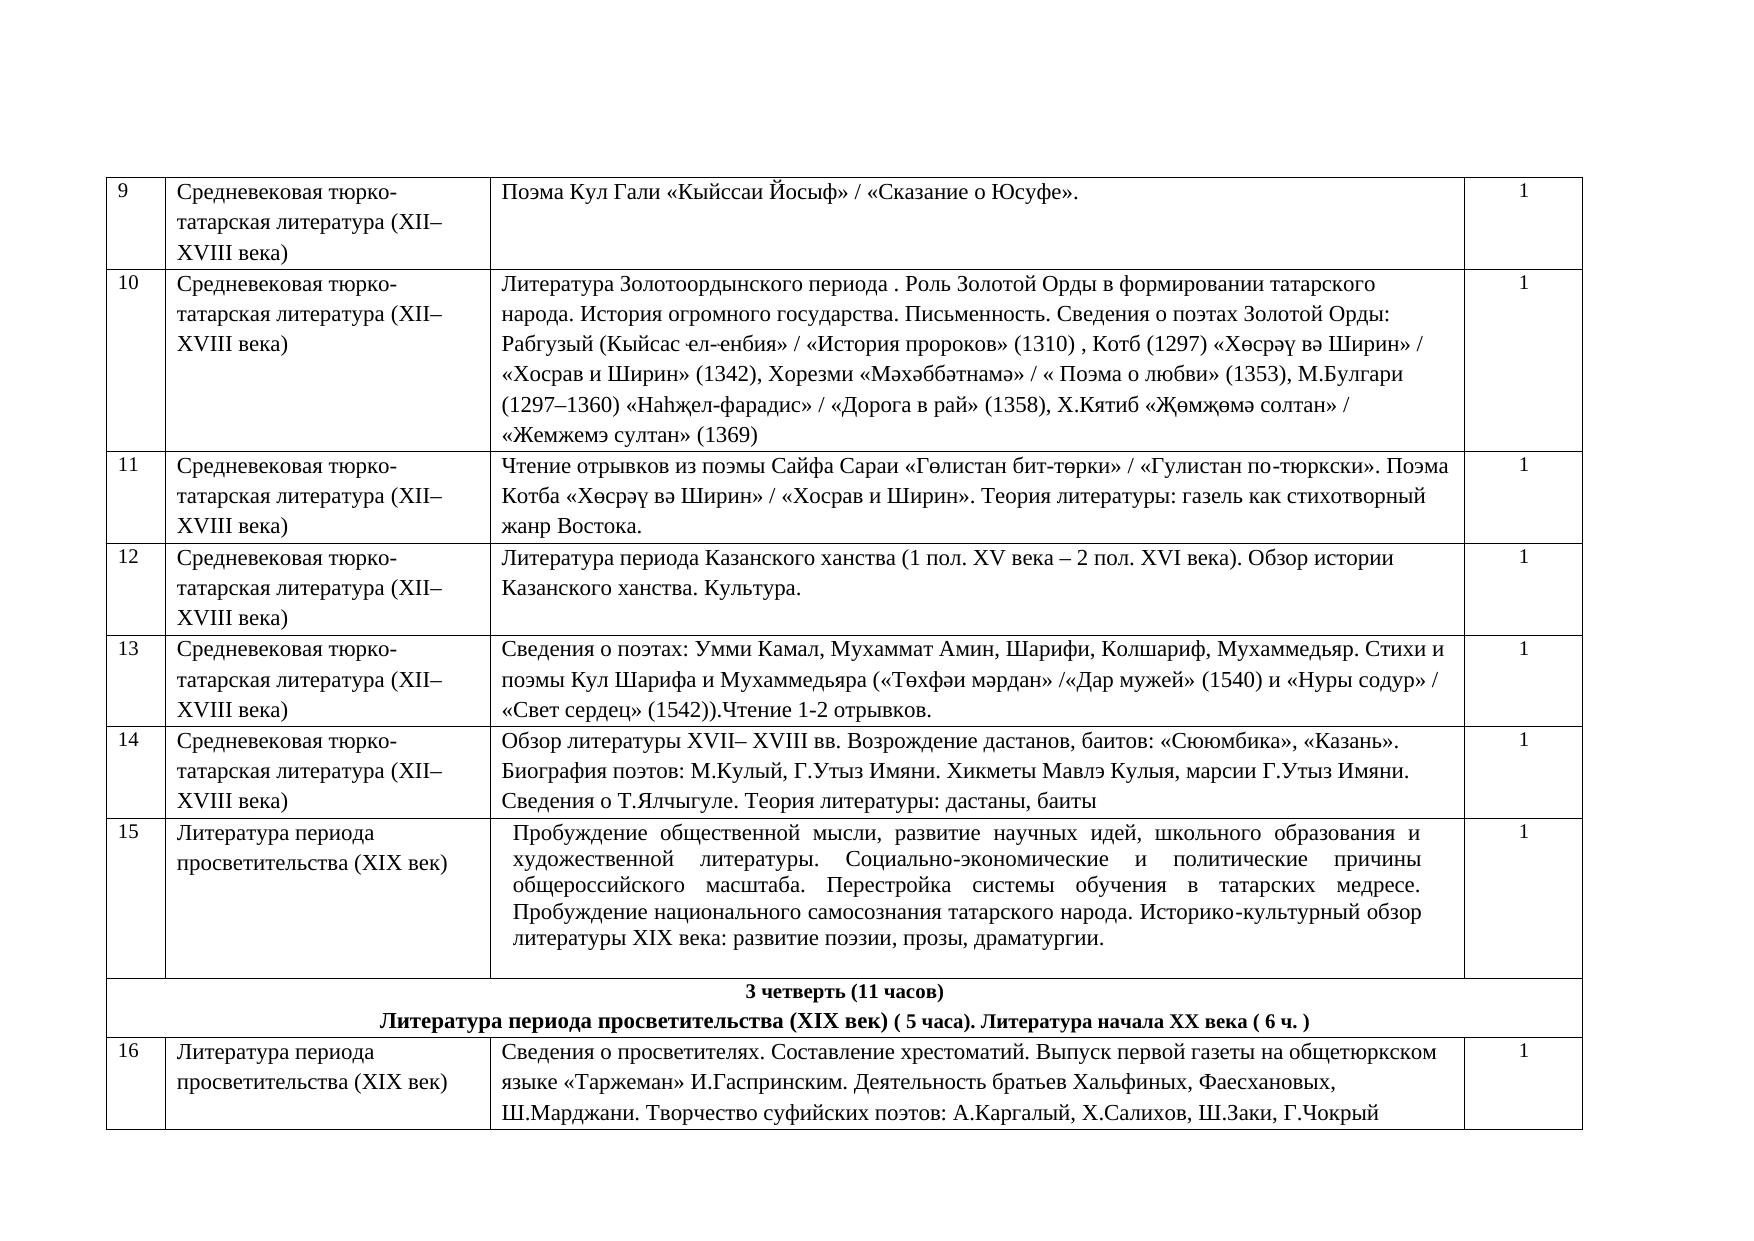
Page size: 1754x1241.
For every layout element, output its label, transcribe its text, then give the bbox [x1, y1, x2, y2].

table_cell 1 [1465, 1038, 1582, 1129]
table_cell Обзор литературы XVII– XVIII вв. Возрождение дастанов, баитов: «Сююмбика», «Казань». Биография поэтов: М.Кулый, Г.Утыз Имяни. Хикметы Мавлэ Кулыя, марсии Г.Утыз Имяни. Сведения о Т.Ялчыгуле. Теория литературы: дастаны, баиты [491, 727, 1464, 818]
table_cell 14 [107, 727, 165, 818]
table_cell Пробуждение общественной мысли, развитие научных идей, школьного образования и художественной литературы. Социально-экономические и политические причины общероссийского масштаба. Перестройка системы обучения в татарских медресе. Пробуждение национального самосознания татарского народа. Историко-культурный обзор литературы XIX века: развитие поэзии, прозы, драматургии. [491, 819, 1464, 978]
table_cell 9 [107, 178, 165, 269]
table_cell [166, 1038, 490, 1129]
table_cell Сведения о поэтах: Умми Камал, Мухаммат Амин, Шарифи, Колшариф, Мухаммедьяр. Стихи и поэмы Кул Шарифа и Мухаммедьяра («Төхфәи мәрдан» /«Дар мужей» (1540) и «Нуры содур» / «Свет сердец» (1542)).Чтение 1-2 отрывков. [491, 636, 1464, 726]
table_cell Поэма Кул Гали «Кыйссаи Йосыф» / «Сказание о Юсуфе». [491, 178, 1464, 269]
table_cell 1 [1465, 636, 1582, 726]
table_cell 12 [107, 544, 165, 634]
table_cell 1 [1465, 727, 1582, 818]
table_cell 1 [1465, 819, 1582, 978]
table_cell Сведения о просветителях. Составление хрестоматий. Выпуск первой газеты на общетюркском языке «Таржеман» И.Гаспринским. Деятельность братьев Хальфиных, Фаесхановых, Ш.Марджани. Творчество суфийских поэтов: А.Каргалый, Х.Салихов, Ш.Заки, Г.Чокрый [491, 1038, 1464, 1129]
table_cell 1 [1465, 270, 1582, 451]
table_cell 15 [107, 819, 165, 978]
table_cell 13 [107, 636, 165, 726]
table_cell 1 [1465, 544, 1582, 634]
table_cell 1 [1465, 178, 1582, 269]
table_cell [166, 270, 490, 451]
table_cell Средневековая тюрко-татарская литература (XII–XVIII века) [166, 636, 490, 726]
table_cell Литература периода Казанского ханства (1 пол. XV века – 2 пол. XVI века). Обзор истории Казанского ханства. Культура. [491, 544, 1464, 634]
table_cell 11 [107, 452, 165, 543]
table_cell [166, 178, 490, 269]
table_cell Чтение отрывков из поэмы Сайфа Сараи «Гөлистан бит-төрки» / «Гулистан по-тюркски». Поэма Котба «Хөсрәү вә Ширин» / «Хосрав и Ширин». Теория литературы: газель как стихотворный жанр Востока. [491, 452, 1464, 543]
table_cell 3 четверть (11 часов) Литература периода просветительства (XIX век) ( 5 часа). Литература начала XX века ( 6 ч. ) [107, 979, 1582, 1037]
table_cell Литература периода просветительства (XIX век) [166, 819, 490, 978]
table_cell Средневековая тюрко-татарская литература (XII–XVIII века) [166, 452, 490, 543]
table_cell Средневековая тюрко-татарская литература (XII–XVIII века) [166, 544, 490, 634]
table_cell Литература Золотоордынского периода . Роль Золотой Орды в формировании татарского народа. История огромного государства. Письменность. Сведения о поэтах Золотой Орды: Рабгузый (Кыйсас ҽл-ҽнбия» / «История пророков» (1310) , Котб (1297) «Хөсрәү вә Ширин» / «Хосрав и Ширин» (1342), Хорезми «Мәхәббәтнамә» / « Поэма о любви» (1353), М.Булгари (1297–1360) «Наһҗел-фарадис» / «Дорога в рай» (1358), Х.Кятиб «Җөмҗөмә солтан» / «Жемжемэ султан» (1369) [491, 270, 1464, 451]
table_cell 1 [1465, 452, 1582, 543]
table_cell Средневековая тюрко-татарская литература (XII–XVIII века) [166, 727, 490, 818]
table_cell 10 [107, 270, 165, 451]
table_cell 16 [107, 1038, 165, 1129]
